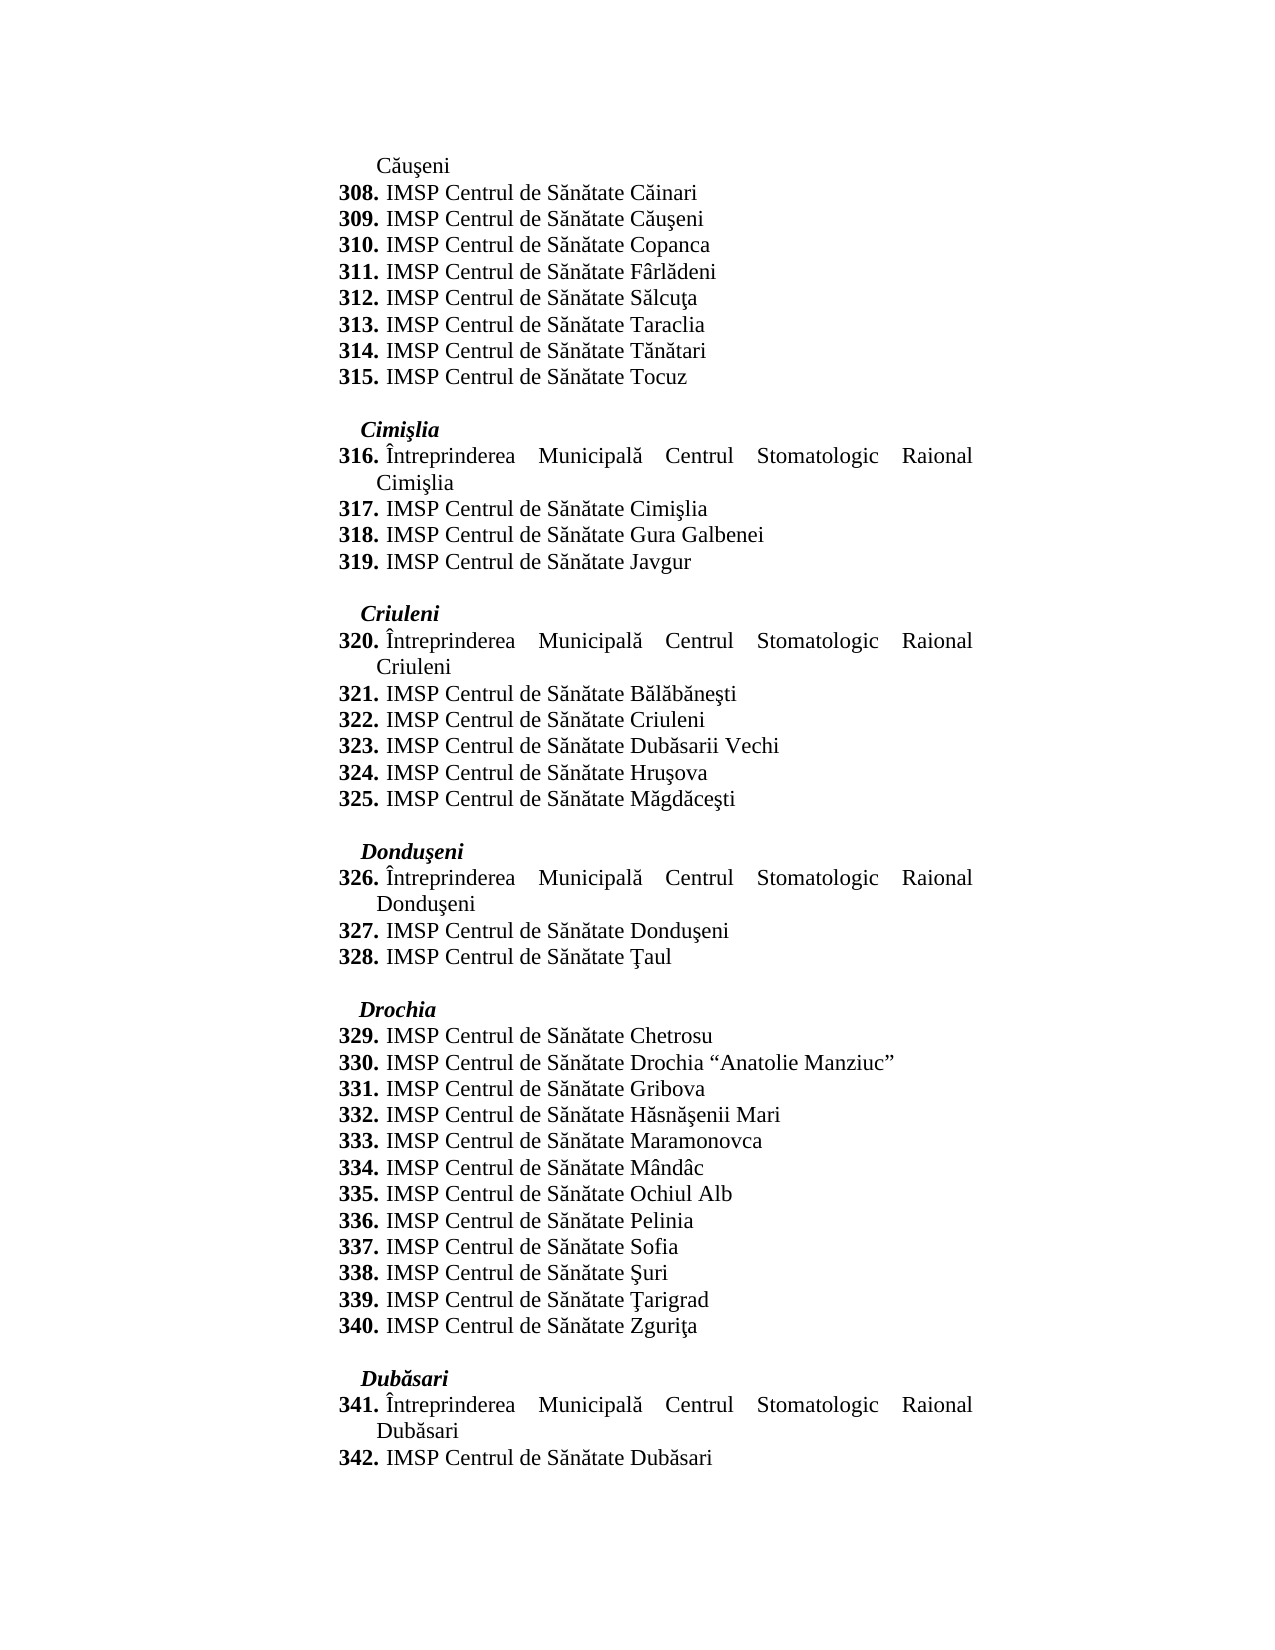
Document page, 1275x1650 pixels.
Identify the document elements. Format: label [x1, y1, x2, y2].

table_header [296, 150, 979, 1499]
